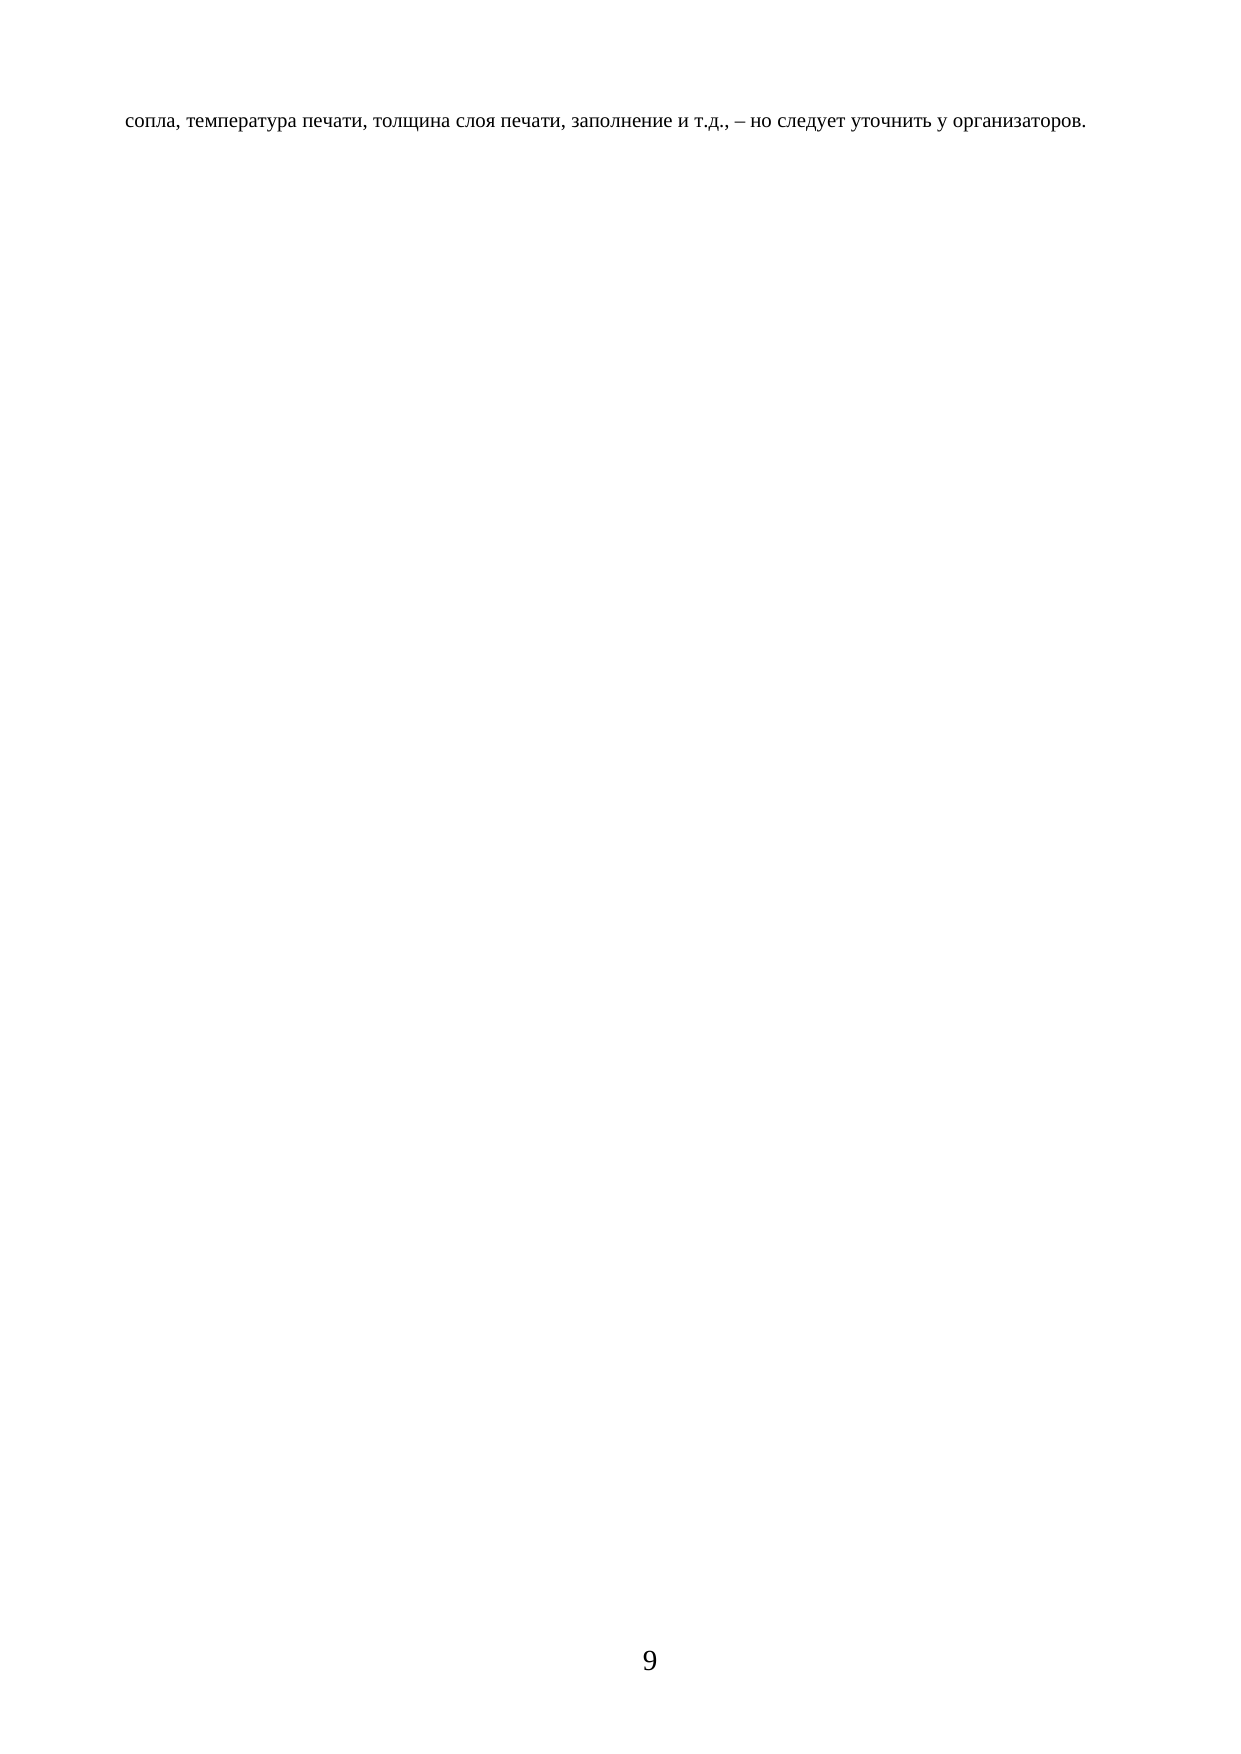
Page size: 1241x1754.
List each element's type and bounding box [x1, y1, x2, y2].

text [125, 108, 1176, 132]
